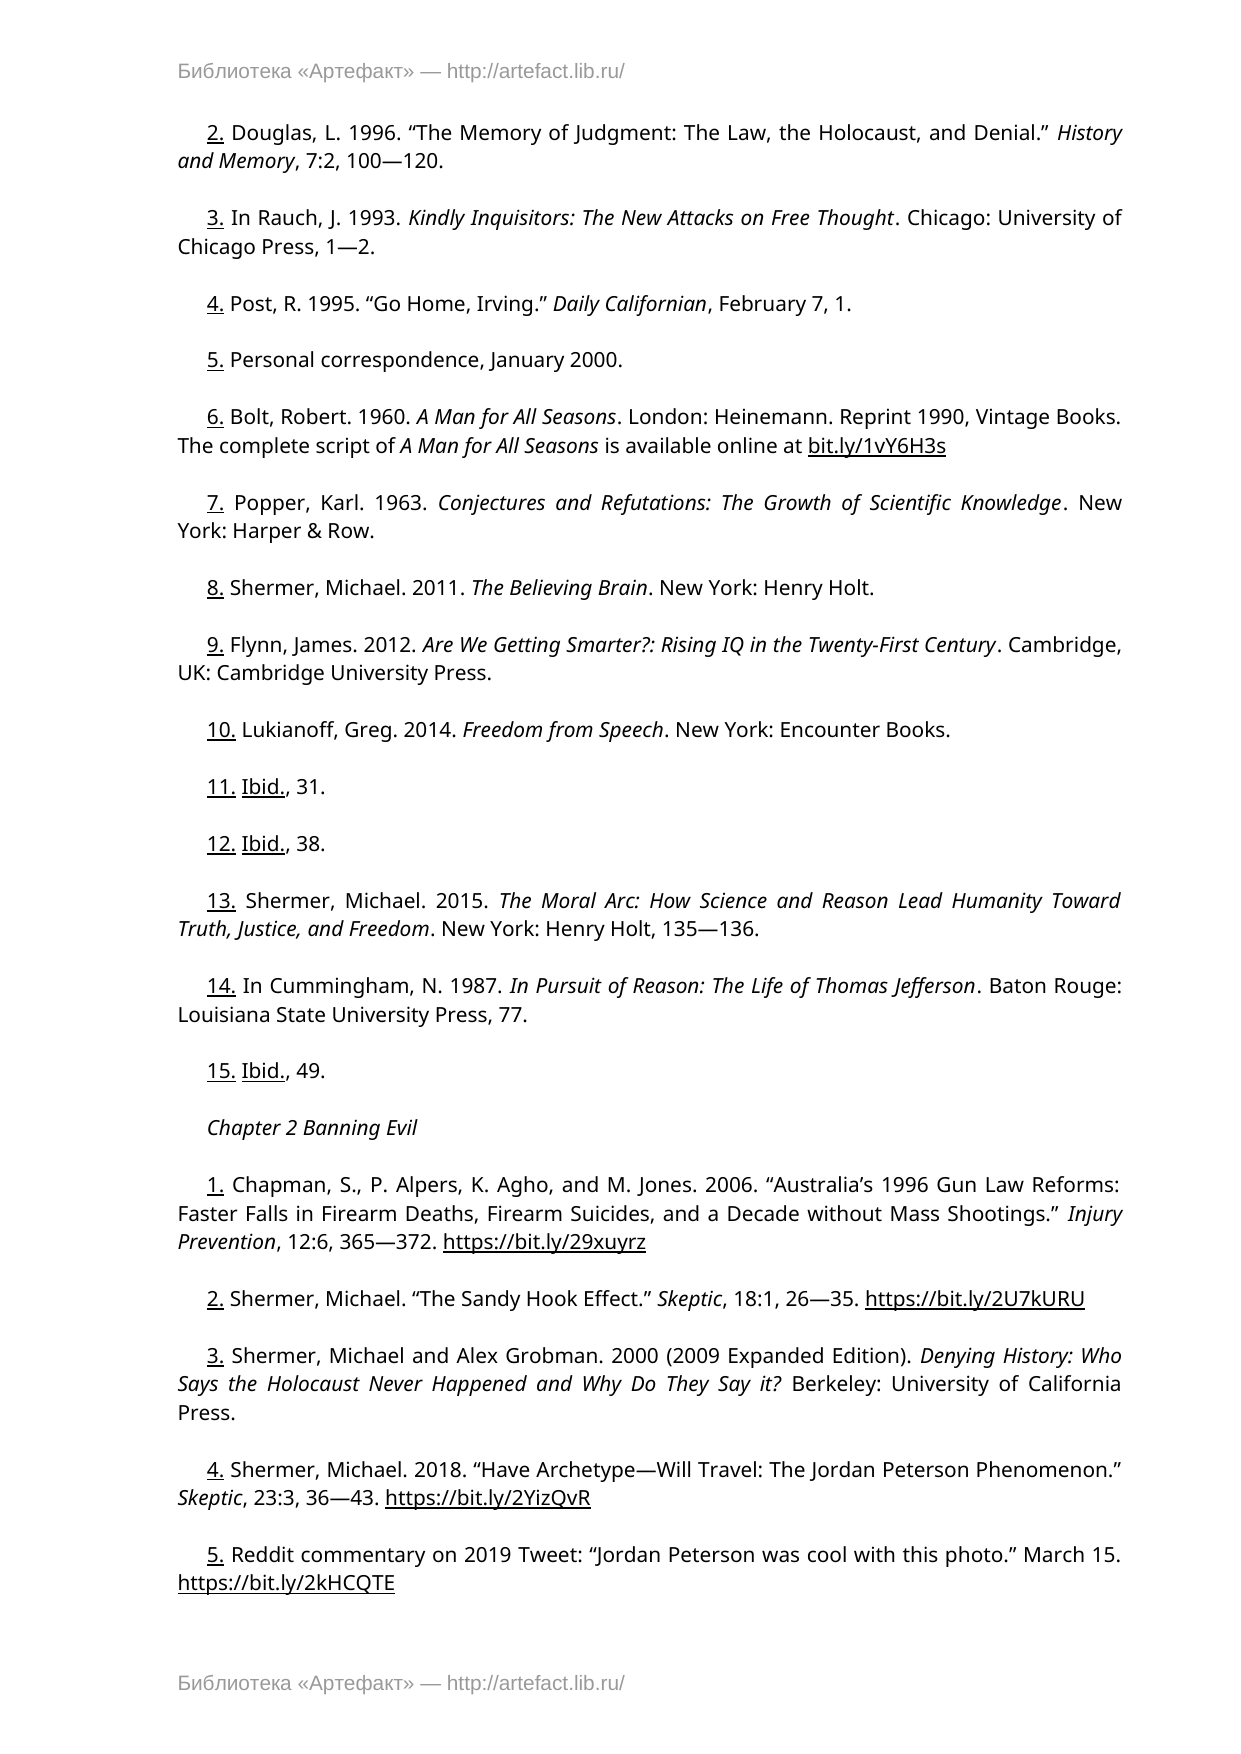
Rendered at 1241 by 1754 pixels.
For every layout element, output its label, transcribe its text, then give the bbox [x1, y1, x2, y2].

text 5. Reddit commentary on 2019 Tweet: “Jordan Peterson was cool with this photo.” March 15. https://bit.ly/2kHCQTE [177, 1540, 1122, 1597]
text 14. In Cummingham, N. 1987. In Pursuit of Reason: The Life of Thomas Jefferson. Baton Rouge: Louisiana State University Press, 77. [177, 971, 1122, 1028]
text 10. Lukianoff, Greg. 2014. Freedom from Speech. New York: Encounter Books. [177, 715, 1122, 744]
text 7. Popper, Karl. 1963. Conjectures and Refutations: The Growth of Scientific Knowledge. New York: Harper & Row. [177, 488, 1122, 545]
text 13. Shermer, Michael. 2015. The Moral Arc: How Science and Reason Lead Humanity Toward Truth, Justice, and Freedom. New York: Henry Holt, 135—136. [177, 886, 1122, 943]
text 3. Shermer, Michael and Alex Grobman. 2000 (2009 Expanded Edition). Denying History: Who Says the Holocaust Never Happened and Why Do They Say it? Berkeley: University of California Press. [177, 1341, 1122, 1426]
text 15. Ibid., 49. [177, 1057, 1122, 1085]
text 5. Personal correspondence, January 2000. [177, 346, 1122, 374]
text 1. Chapman, S., P. Alpers, K. Agho, and M. Jones. 2006. “Australia’s 1996 Gun Law Reforms: Faster Falls in Firearm Deaths, Firearm Suicides, and a Decade without Mass Shootings.” Injury Prevention, 12:6, 365—372. https://bit.ly/29xuyrz [177, 1170, 1122, 1256]
text 12. Ibid., 38. [177, 829, 1122, 857]
text 11. Ibid., 31. [177, 772, 1122, 801]
subtitle Chapter 2 Banning Evil [177, 1113, 1122, 1142]
text 6. Bolt, Robert. 1960. A Man for All Seasons. London: Heinemann. Reprint 1990, Vintage Books. The complete script of A Man for All Seasons is available online at bit.ly/1vY6H3s [177, 402, 1122, 459]
text 3. In Rauch, J. 1993. Kindly Inquisitors: The New Attacks on Free Thought. Chicago: University of Chicago Press, 1—2. [177, 203, 1122, 260]
text 2. Shermer, Michael. “The Sandy Hook Effect.” Skeptic, 18:1, 26—35. https://bit.ly/2U7kURU [177, 1284, 1122, 1312]
text 4. Post, R. 1995. “Go Home, Irving.” Daily Californian, February 7, 1. [177, 289, 1122, 317]
text 8. Shermer, Michael. 2011. The Believing Brain. New York: Henry Holt. [177, 573, 1122, 602]
text 4. Shermer, Michael. 2018. “Have Archetype—Will Travel: The Jordan Peterson Phenomenon.” Skeptic, 23:3, 36—43. https://bit.ly/2YizQvR [177, 1455, 1122, 1512]
text 2. Douglas, L. 1996. “The Memory of Judgment: The Law, the Holocaust, and Denial.” History and Memory, 7:2, 100—120. [177, 118, 1122, 175]
text 9. Flynn, James. 2012. Are We Getting Smarter?: Rising IQ in the Twenty-First Century. Cambridge, UK: Cambridge University Press. [177, 630, 1122, 687]
